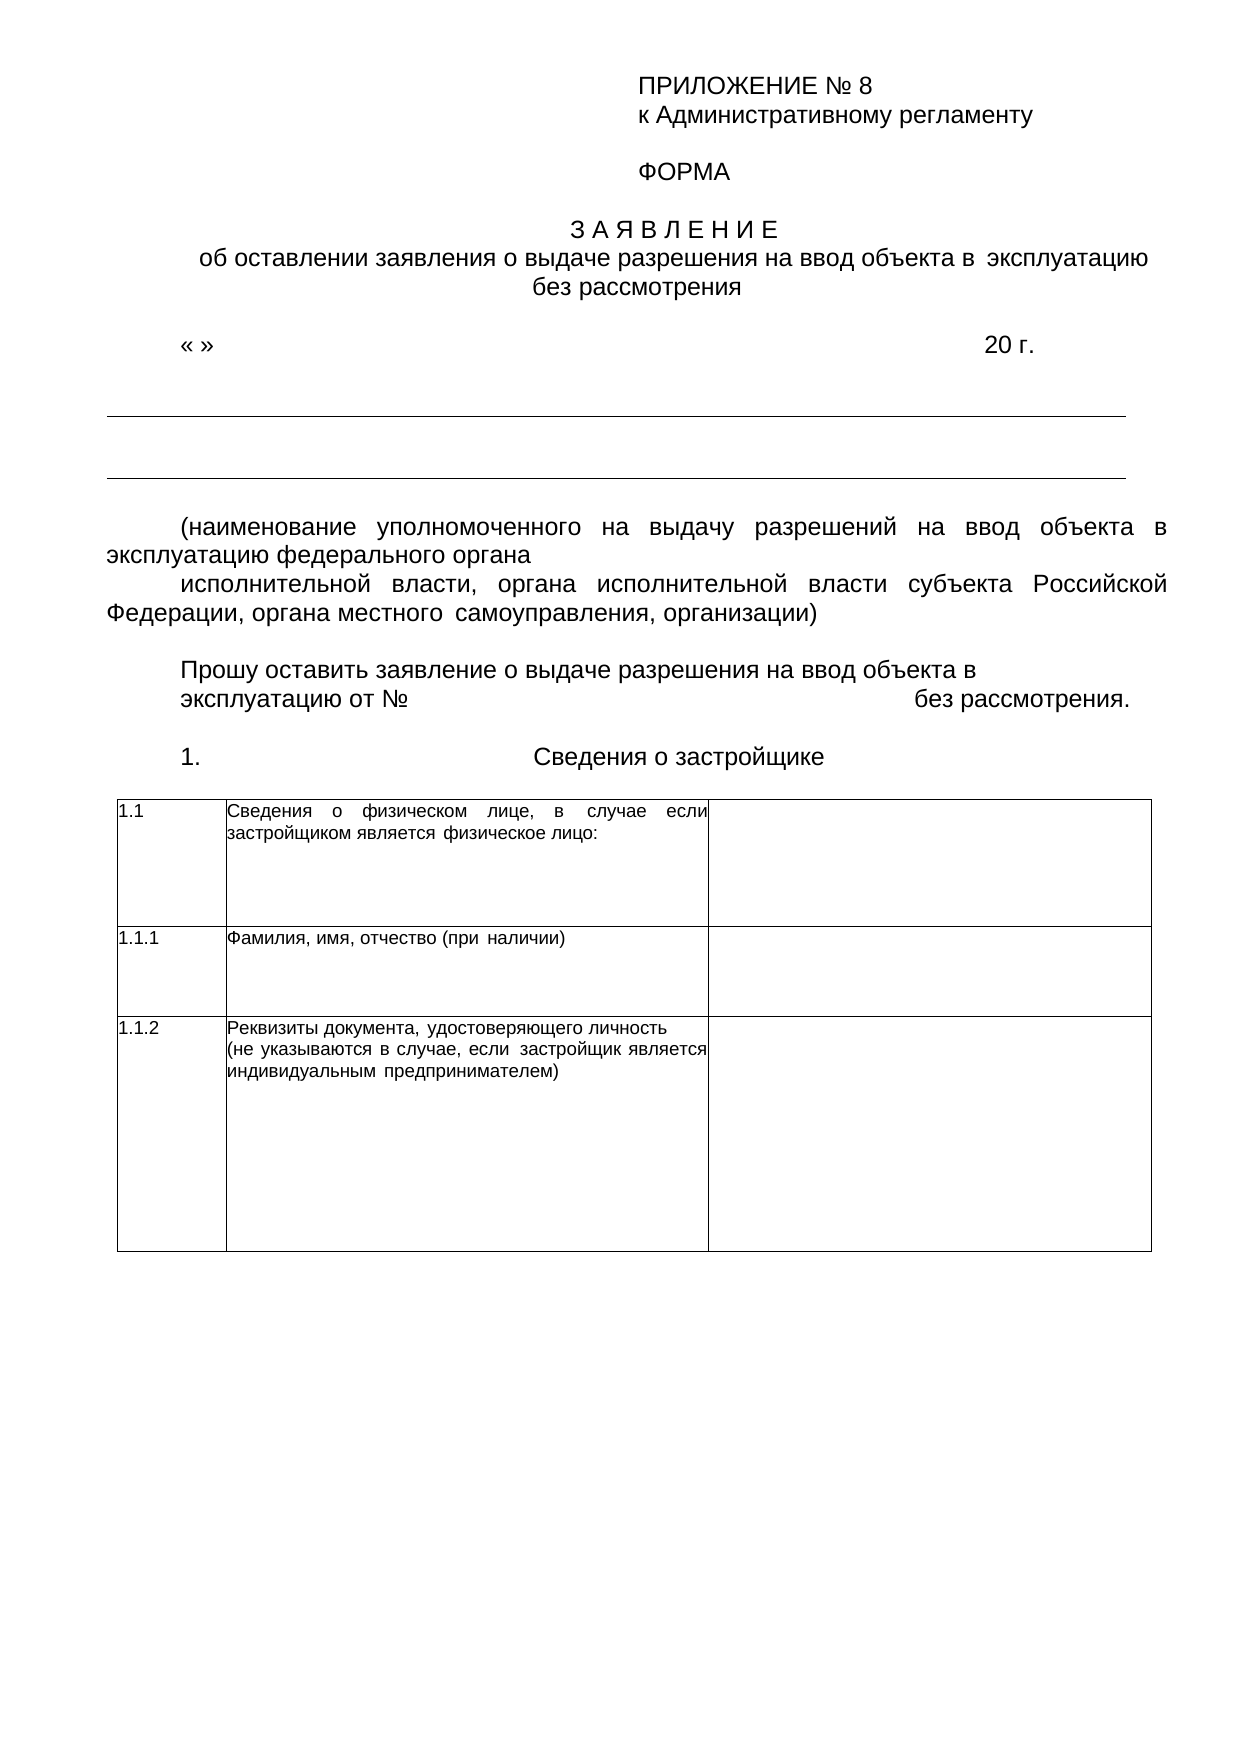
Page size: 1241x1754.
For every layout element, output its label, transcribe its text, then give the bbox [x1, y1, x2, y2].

table_header Сведения о физическом лице, в случае если застройщиком является физическое лицо: [227, 800, 708, 926]
text без рассмотрения. [840, 684, 1167, 713]
text Прошу оставить заявление о выдаче разрешения на ввод объекта в [106, 656, 1167, 684]
table_header [709, 800, 1151, 926]
text к Административному регламенту [638, 100, 1167, 128]
table_header 1.1 [118, 800, 226, 926]
table_cell Фамилия, имя, отчество (при наличии) [227, 927, 708, 1016]
table_cell 1.1.1 [118, 927, 226, 1016]
table_cell Реквизиты документа, удостоверяющего личность (не указываются в случае, если застройщик является индивидуальным предпринимателем) [227, 1017, 708, 1251]
text эксплуатацию от № [106, 684, 604, 713]
text « » [106, 330, 906, 358]
text (наименование уполномоченного на выдачу разрешений на ввод объекта в эксплуатацию федерального органа [106, 512, 1167, 569]
text ПРИЛОЖЕНИЕ № 8 [638, 71, 1167, 100]
list Сведения о застройщике [106, 742, 1167, 771]
table_cell 1.1.2 [118, 1017, 226, 1251]
text исполнительной власти, органа исполнительной власти субъекта Российской Федерации, органа местного самоуправления, организации) [106, 569, 1167, 627]
subtitle З А Я В Л Е Н И Е [106, 215, 1167, 243]
text ФОРМА [638, 157, 1167, 186]
table_cell [709, 1017, 1151, 1251]
text об оставлении заявления о выдаче разрешения на ввод объекта в эксплуатацию без рассмотрения [106, 243, 1167, 301]
text 20 г. [910, 330, 1167, 358]
table_cell [709, 927, 1151, 1016]
